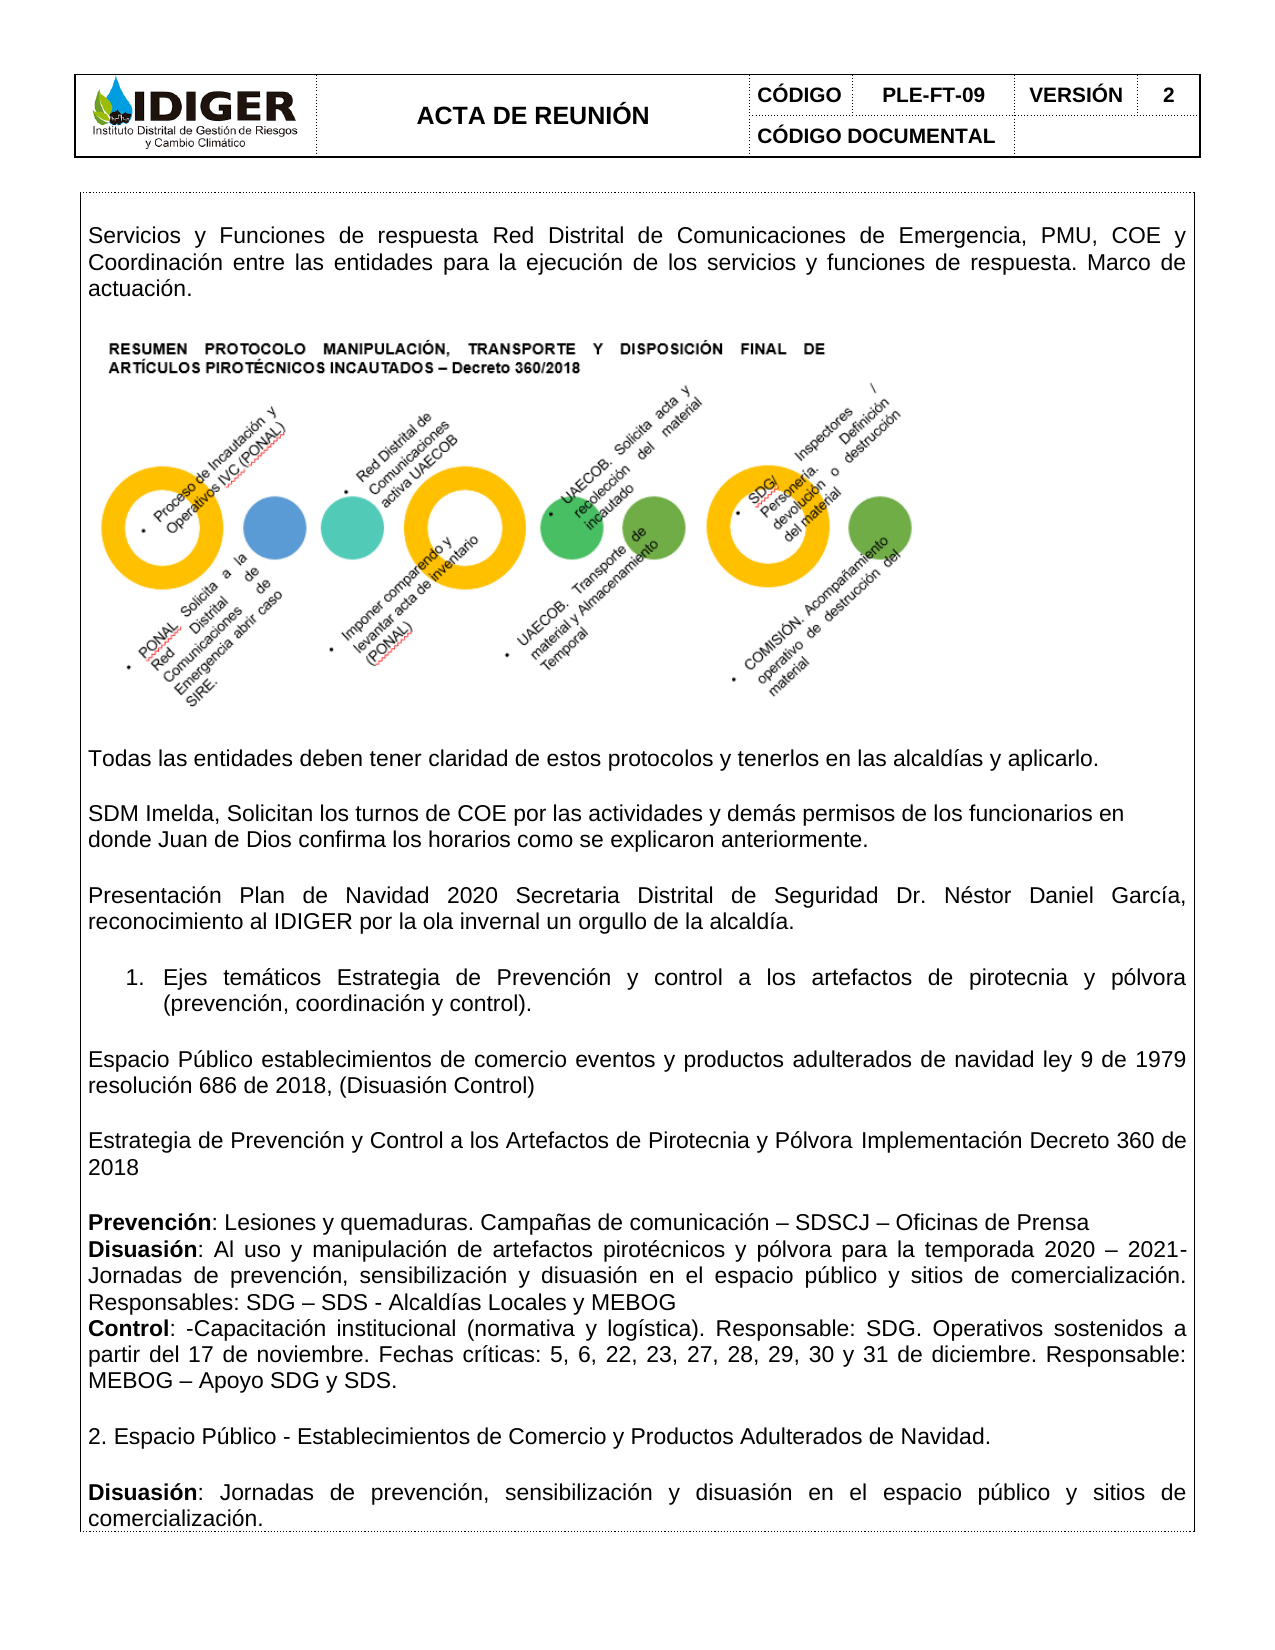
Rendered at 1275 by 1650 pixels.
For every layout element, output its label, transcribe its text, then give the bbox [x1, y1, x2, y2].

picture [86, 75, 305, 156]
picture [87, 330, 925, 716]
